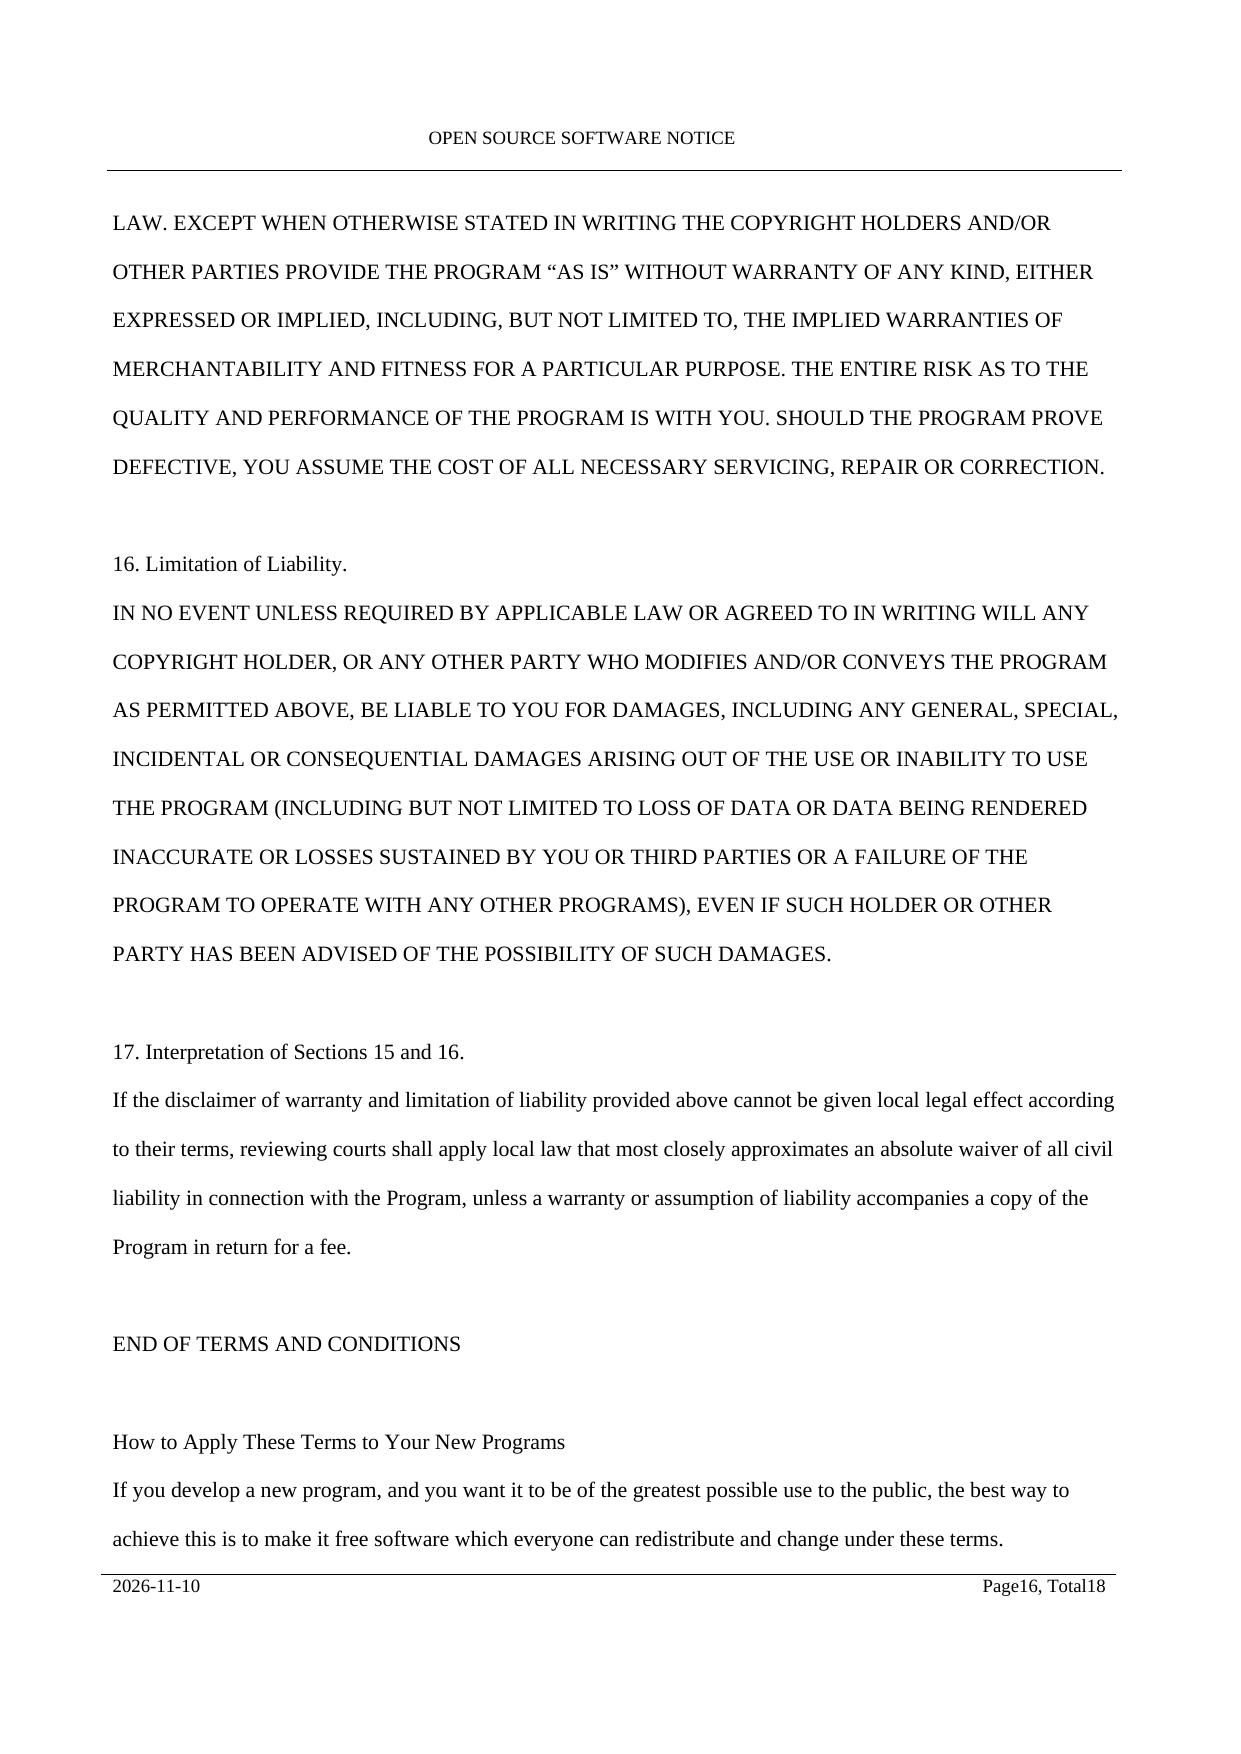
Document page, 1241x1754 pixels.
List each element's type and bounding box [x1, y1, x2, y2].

text [112, 206, 1128, 1555]
